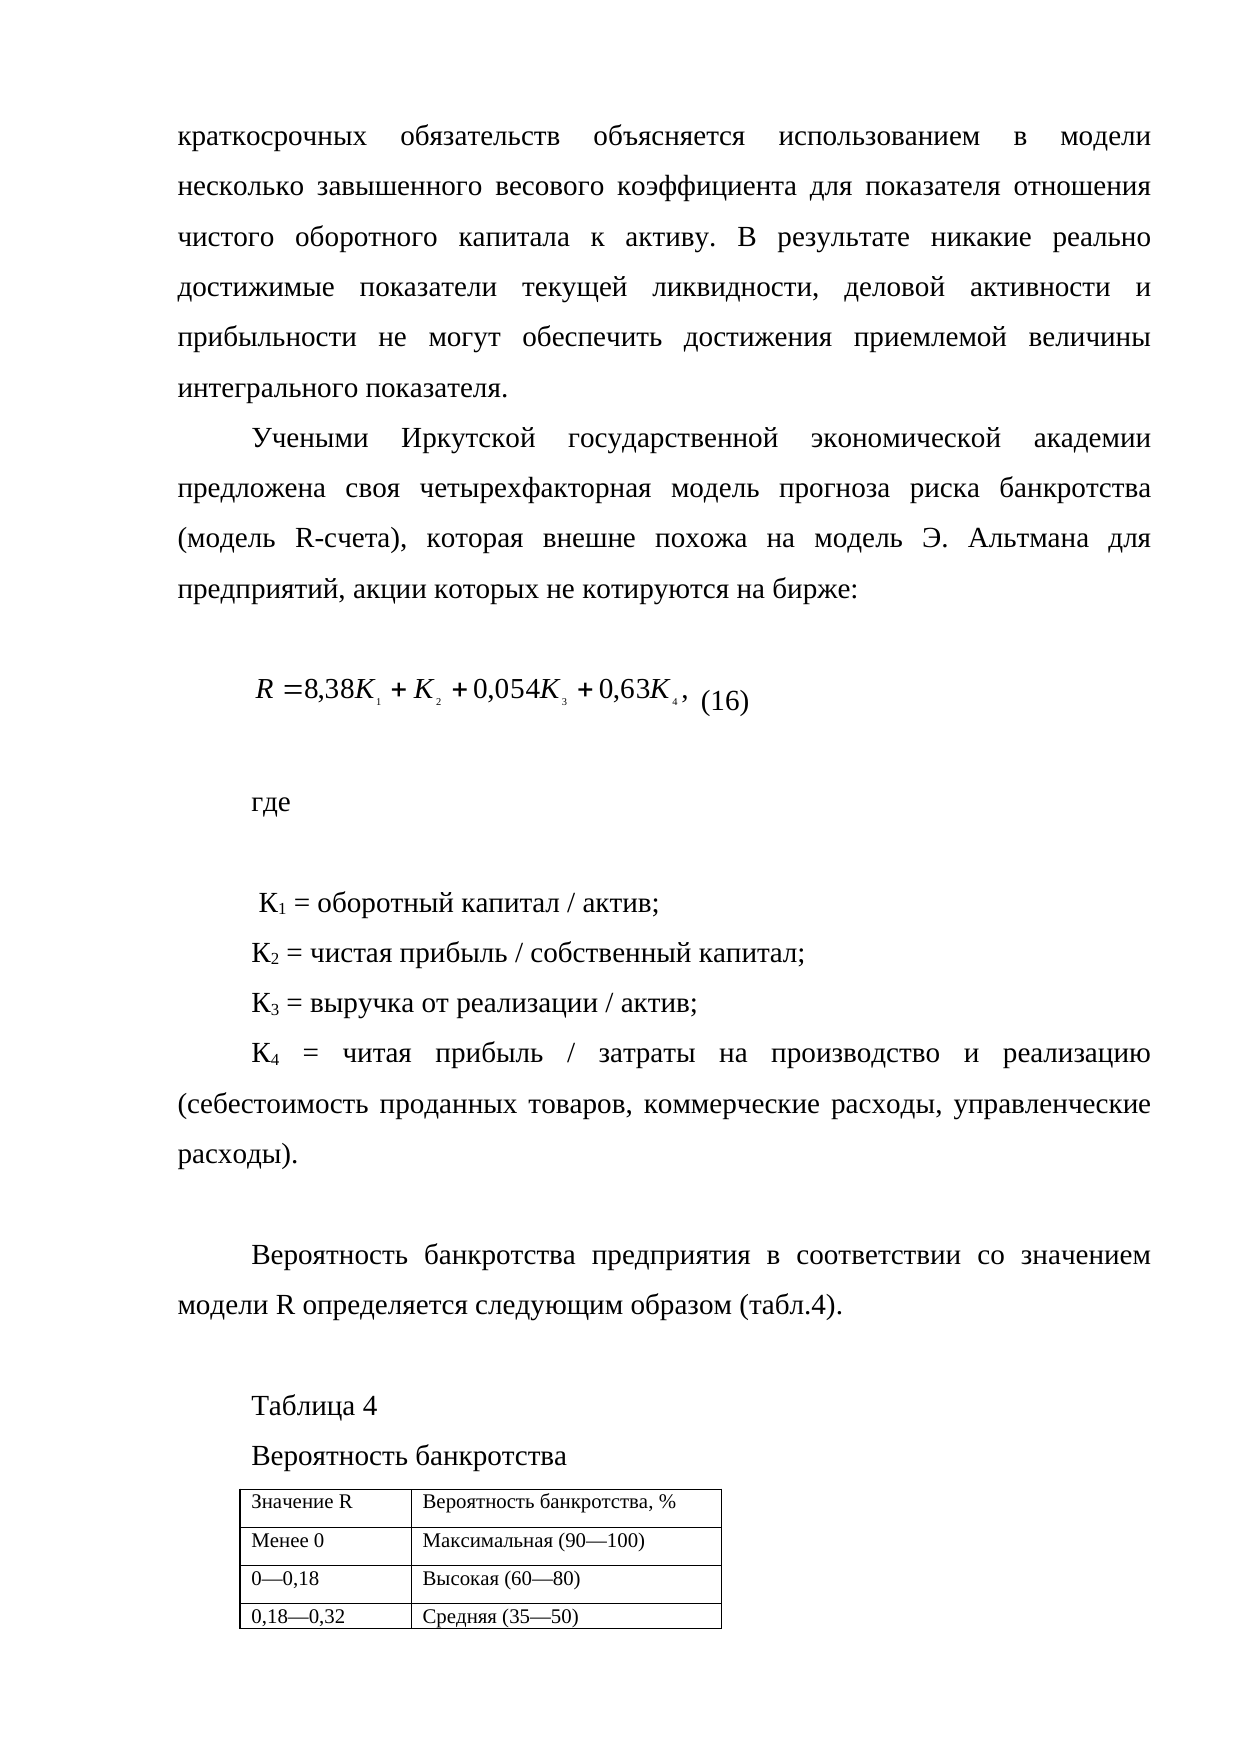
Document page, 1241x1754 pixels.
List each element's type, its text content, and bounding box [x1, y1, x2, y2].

text Вероятность банкротства предприятия в соответствии со значением модели R определяется следующим образом (табл.4). [177, 1237, 1152, 1321]
text Учеными Иркутской государственной экономической академии предложена своя четырехфакторная модель прогноза риска банкротства (модель R-счета), которая внешне похожа на модель Э. Альтмана для предприятий, акции которых не котируются на бирже: [177, 420, 1152, 604]
text Таблица 4 [177, 1388, 1152, 1421]
text К4 = читая прибыль / затраты на производство и реализацию (себестоимость проданных товаров, коммерческие расходы, управленческие расходы). [177, 1036, 1152, 1170]
table_cell Высокая (60—80) [412, 1566, 721, 1603]
table_cell Средняя (35—50) [412, 1604, 721, 1628]
text где [177, 784, 1152, 818]
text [177, 118, 1152, 403]
table_cell Менее 0 [241, 1528, 411, 1565]
table_cell 0—0,18 [241, 1566, 411, 1603]
text К2 = чистая прибыль / собственный капитал; [177, 935, 1152, 968]
text Вероятность банкротства [177, 1438, 1152, 1472]
table_cell Максимальная (90—100) [412, 1528, 721, 1565]
text К3 = выручка от реализации / актив; [177, 985, 1152, 1019]
table_header Значение R [241, 1490, 411, 1527]
table_header Вероятность банкротства, % [412, 1490, 721, 1527]
table_cell 0,18—0,32 [241, 1604, 411, 1628]
text (16) [177, 672, 1152, 717]
text К1 = оборотный капитал / актив; [177, 885, 1152, 918]
